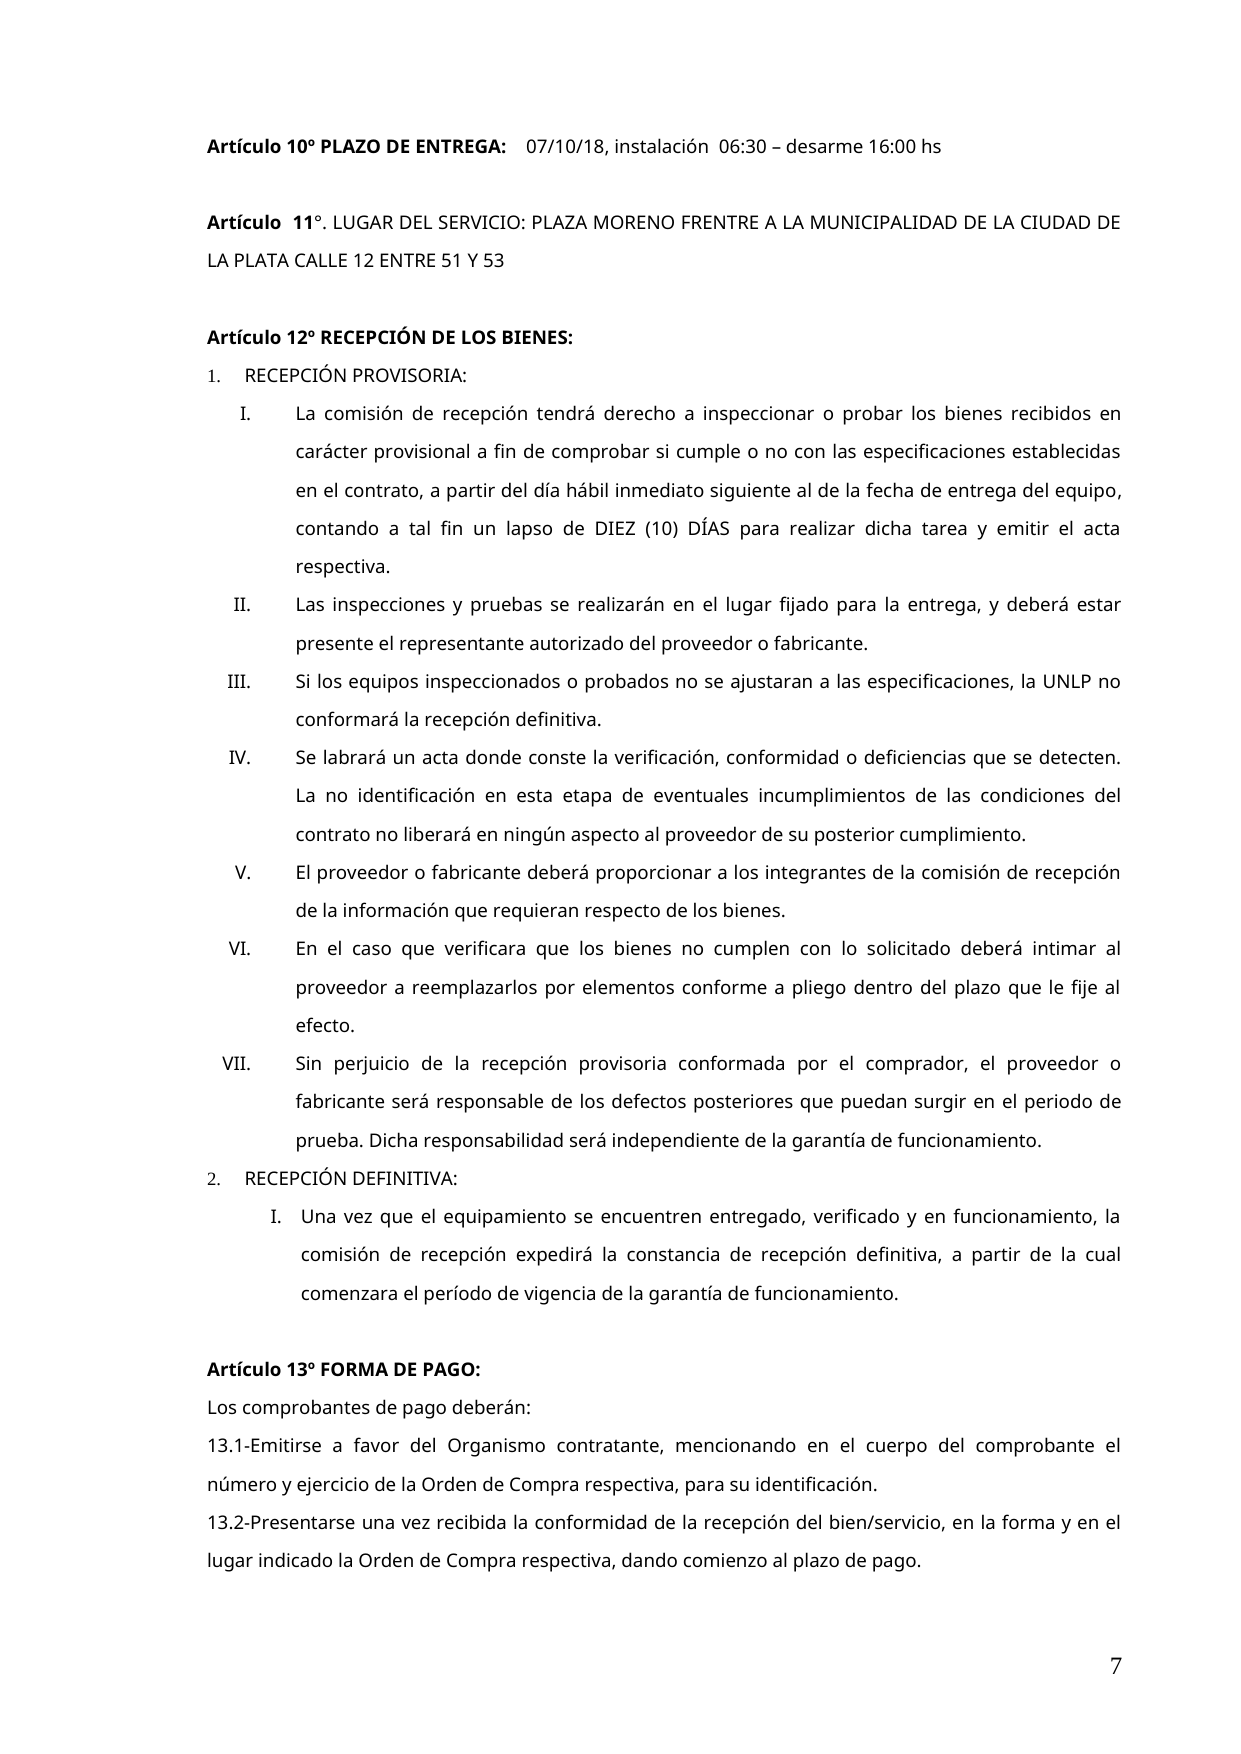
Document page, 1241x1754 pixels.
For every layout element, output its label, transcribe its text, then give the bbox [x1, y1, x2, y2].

text 13.2-Presentarse una vez recibida la conformidad de la recepción del bien/servicio, en la forma y en el lugar indicado la Orden de Compra respectiva, dando comienzo al plazo de pago. [207, 1509, 1122, 1573]
text Artículo 12º RECEPCIÓN DE LOS BIENES: [207, 324, 1122, 349]
text Artículo 11°. LUGAR DEL SERVICIO: PLAZA MORENO FRENTRE A LA MUNICIPALIDAD DE LA CIUDAD DE LA PLATA CALLE 12 ENTRE 51 Y 53 [207, 209, 1122, 273]
text 13.1-Emitirse a favor del Organismo contratante, mencionando en el cuerpo del comprobante el número y ejercicio de la Orden de Compra respectiva, para su identificación. [207, 1433, 1122, 1496]
list Las inspecciones y pruebas se realizarán en el lugar fijado para la entrega, y deberá estar presente el representante autorizado del proveedor o fabricante. [251, 592, 1122, 655]
list Una vez que el equipamiento se encuentren entregado, verificado y en funcionamiento, la comisión de recepción expedirá la constancia de recepción definitiva, a partir de la cual comenzara el período de vigencia de la garantía de funcionamiento. [282, 1203, 1122, 1305]
text Artículo 13º FORMA DE PAGO: [207, 1356, 1122, 1382]
list RECEPCIÓN DEFINITIVA: [207, 1165, 1122, 1191]
list En el caso que verificara que los bienes no cumplen con lo solicitado deberá intimar al proveedor a reemplazarlos por elementos conforme a pliego dentro del plazo que le fije al efecto. [251, 936, 1122, 1038]
list El proveedor o fabricante deberá proporcionar a los integrantes de la comisión de recepción de la información que requieran respecto de los bienes. [251, 859, 1122, 923]
list Sin perjuicio de la recepción provisoria conformada por el comprador, el proveedor o fabricante será responsable de los defectos posteriores que puedan surgir en el periodo de prueba. Dicha responsabilidad será independiente de la garantía de funcionamiento. [251, 1050, 1122, 1152]
list Se labrará un acta donde conste la verificación, conformidad o deficiencias que se detecten. La no identificación en esta etapa de eventuales incumplimientos de las condiciones del contrato no liberará en ningún aspecto al proveedor de su posterior cumplimiento. [251, 744, 1122, 847]
list Si los equipos inspeccionados o probados no se ajustaran a las especificaciones, no conformará la recepción definitiva. [251, 668, 1122, 732]
text Artículo 10º PLAZO DE ENTREGA: 07/10/18, instalación 06:30 – desarme 16:00 hs [207, 133, 1122, 158]
text Los comprobantes de pago deberán: [207, 1394, 1122, 1420]
list RECEPCIÓN PROVISORIA: [207, 362, 1122, 388]
list La comisión de recepción tendrá derecho a inspeccionar o probar los bienes recibidos en carácter provisional a fin de comprobar si cumple o no con las especificaciones establecidas en el contrato, a partir del día hábil inmediato siguiente al de la fecha de entrega del equipo, contando a tal fin un lapso de DIEZ (10) DÍAS para realizar dicha tarea y emitir el acta respectiva. [251, 401, 1122, 579]
